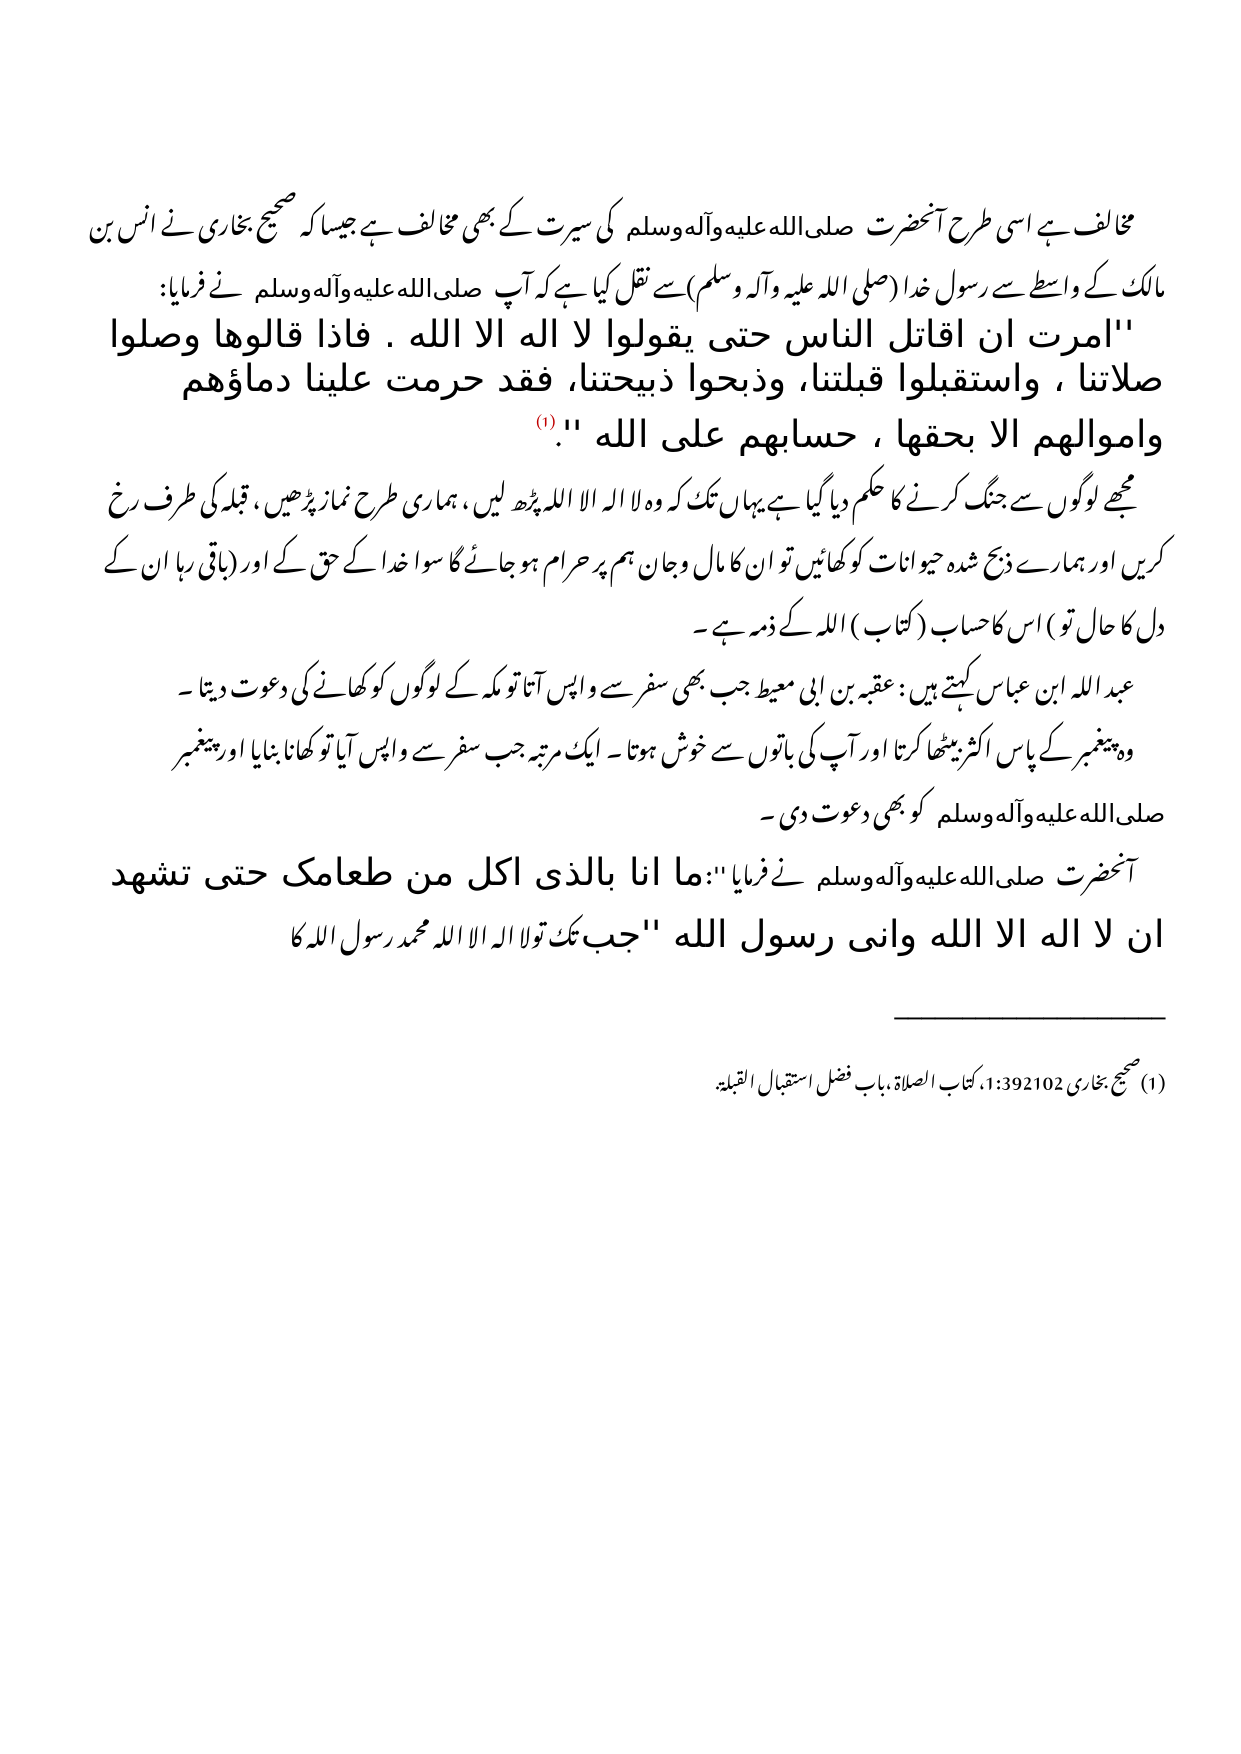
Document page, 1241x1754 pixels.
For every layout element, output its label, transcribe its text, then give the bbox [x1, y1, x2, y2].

text ____________________ [75, 962, 1165, 1030]
text مخالف ہے اسی طرح آنحضرت صلى‌الله‌عليه‌وآله‌وسلم کی سیرت کے بھی مخالف ہے جیسا کہ صحیح بخاری نے انس بن مالک کے واسطے سے رسول خدا (صلی اللہ علیہ وآلہ وسلم)سے نقل کیا ہے کہ آپ صلى‌الله‌عليه‌وآله‌وسلم نے فرمایا: [75, 187, 1165, 312]
text مجھے لوگوں سے جنگ کر نے کا حکم دیا گیا ہے یہاں تک کہ وہ لا الہ الا اللہ پڑھ لیں ، ہماری طرح نماز پڑھیں ، قبلہ کی طرف رخ کریں اور ہمارے ذبح شدہ حیوانات کو کھائیں تو ان کا مال وجان ہم پر حرام ہو جائے گا سوا خدا کے حق کے اور (باقی رہا ان کے دل کا حال تو ) اس کاحساب ( کتاب ) اللہ کے ذمہ ہے ۔ [75, 462, 1165, 650]
text ''امرت ان اقاتل الناس حتی یقولوا لا اله الا الله . فاذا قالوها وصلوا صلاتنا ، واستقبلوا قبلتنا، وذبحوا ذبیحتنا، فقد حرمت علینا دماؤهم واموالهم الا بحقها ، حسابهم علی الله ''.(1) [75, 312, 1165, 462]
text وہ پیغمبر کے پاس اکثر بیٹھا کرتا اور آپ کی باتوں سے خوش ہوتا ۔ ایک مرتبہ جب سفر سے واپس آیا تو کھانا بنایا اور پیغمبر صلى‌الله‌عليه‌وآله‌وسلم کو بھی دعوت دی ۔ [75, 712, 1165, 837]
text عبد اللہ ابن عباس کہتے ہیں : عقبہ بن ابی معیط جب بھی سفر سے واپس آتا تو مکہ کے لوگوں کو کھانے کی دعوت دیتا ۔ [75, 650, 1165, 712]
text آنحضرت صلى‌الله‌عليه‌وآله‌وسلم نے فرمایا '':ما انا بالذی اکل من طعامک حتی تشهد ان لا اله الا الله وانی رسول الله ''جب تک تولا الہ الا اللہ محمد رسول اللہ کا [75, 837, 1165, 962]
text (1)صحیح بخاری 1:392102، کتاب الصلاة ،باب فضل استقبال القبلة. [75, 1055, 1165, 1102]
